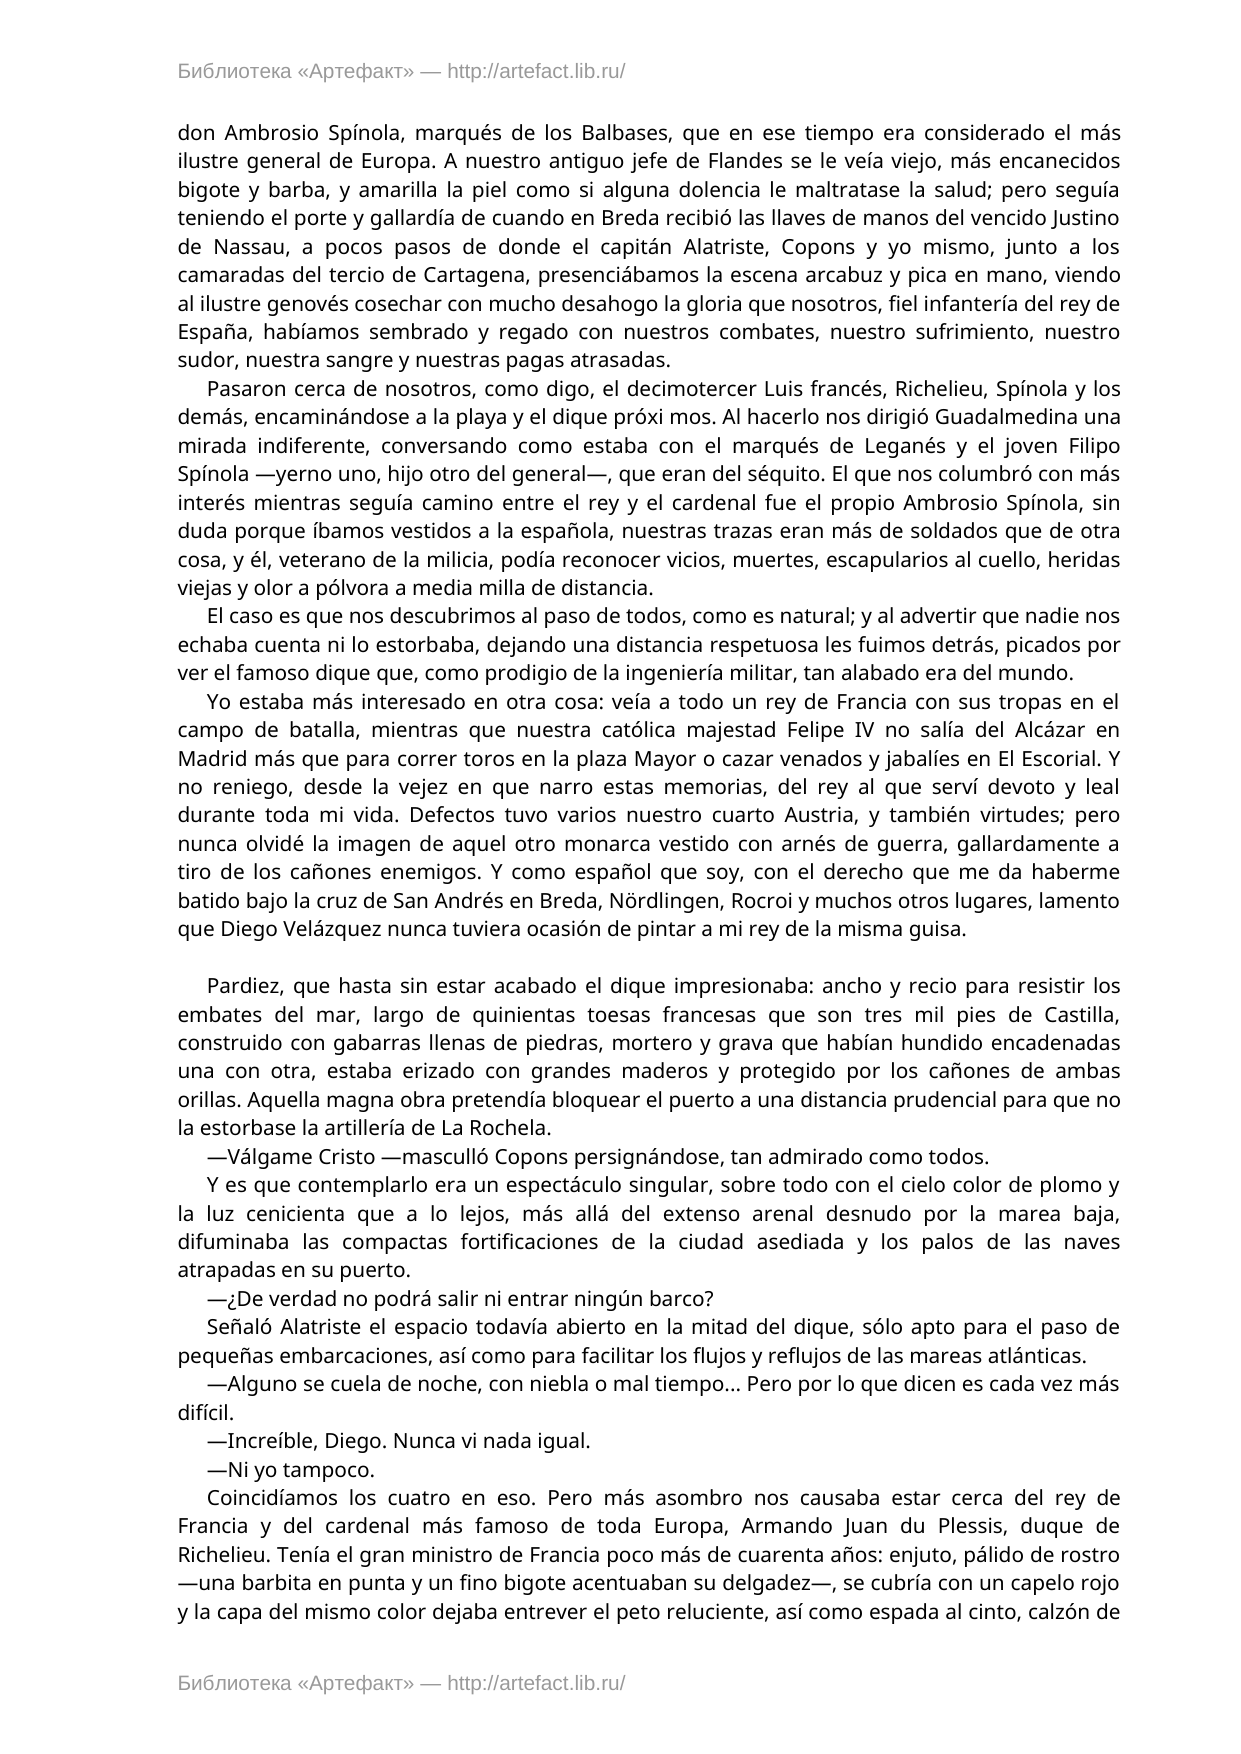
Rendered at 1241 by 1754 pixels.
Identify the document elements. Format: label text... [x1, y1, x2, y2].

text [177, 118, 1122, 374]
text Y es que contemplarlo era un espectáculo singular, sobre todo con el cielo color de plomo y la luz cenicienta que a lo lejos, más allá del extenso arenal desnudo por la marea baja, difuminaba las compactas fortificaciones de la ciudad asediada y los palos de las naves atrapadas en su puerto. [177, 1170, 1122, 1284]
text El caso es que nos descubrimos al paso de todos, como es natural; y al advertir que nadie nos echaba cuenta ni lo estorbaba, dejando una distancia respetuosa les fuimos detrás, picados por ver el famoso dique que, como prodigio de la ingeniería militar, tan alabado era del mundo. [177, 602, 1122, 687]
text Pardiez, que hasta sin estar acabado el dique impresionaba: ancho y recio para resistir los embates del mar, largo de quinientas toesas francesas que son tres mil pies de Castilla, construido con gabarras llenas de piedras, mortero y grava que habían hundido encadenadas una con otra, estaba erizado con grandes maderos y protegido por los cañones de ambas orillas. Aquella magna obra pretendía bloquear el puerto a una distancia prudencial para que no la estorbase la artillería de La Rochela. [177, 971, 1122, 1142]
text Señaló Alatriste el espacio todavía abierto en la mitad del dique, sólo apto para el paso de pequeñas embarcaciones, así como para facilitar los flujos y reflujos de las mareas atlánticas. [177, 1312, 1122, 1369]
text —Increíble, Diego. Nunca vi nada igual. [177, 1426, 1122, 1455]
text Yo estaba más interesado en otra cosa: veía a todo un rey de Francia con sus tropas en el campo de batalla, mientras que nuestra católica majestad Felipe IV no salía del Alcázar en Madrid más que para correr toros en la plaza Mayor o cazar venados y jabalíes en El Escorial. Y no reniego, desde la vejez en que narro estas memorias, del rey al que serví devoto y leal durante toda mi vida. Defectos tuvo varios nuestro cuarto Austria, y también virtudes; pero nunca olvidé la imagen de aquel otro monarca vestido con arnés de guerra, gallardamente a tiro de los cañones enemigos. Y como español que soy, con el derecho que me da haberme batido bajo la cruz de San Andrés en Breda, Nördlingen, Rocroi y muchos otros lugares, lamento que Diego Velázquez nunca tuviera ocasión de pintar a mi rey de la misma guisa. [177, 687, 1122, 943]
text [177, 1483, 1122, 1625]
text —Alguno se cuela de noche, con niebla o mal tiempo... Pero por lo que dicen es cada vez más difícil. [177, 1369, 1122, 1426]
text —Válgame Cristo —masculló Copons persignándose, tan admirado como todos. [177, 1142, 1122, 1170]
text —Ni yo tampoco. [177, 1455, 1122, 1483]
text Pasaron cerca de nosotros, como digo, el decimotercer Luis francés, Richelieu, Spínola y los demás, encaminándose a la playa y el dique próxi mos. Al hacerlo nos dirigió Guadalmedina una mirada indiferente, conversando como estaba con el marqués de Leganés y el joven Filipo Spínola —yerno uno, hijo otro del general—, que eran del séquito. El que nos columbró con más interés mientras seguía camino entre el rey y el cardenal fue el propio Ambrosio Spínola, sin duda porque íbamos vestidos a la española, nuestras trazas eran más de soldados que de otra cosa, y él, veterano de la milicia, podía reconocer vicios, muertes, escapularios al cuello, heridas viejas y olor a pólvora a media milla de distancia. [177, 374, 1122, 602]
text —¿De verdad no podrá salir ni entrar ningún barco? [177, 1284, 1122, 1312]
